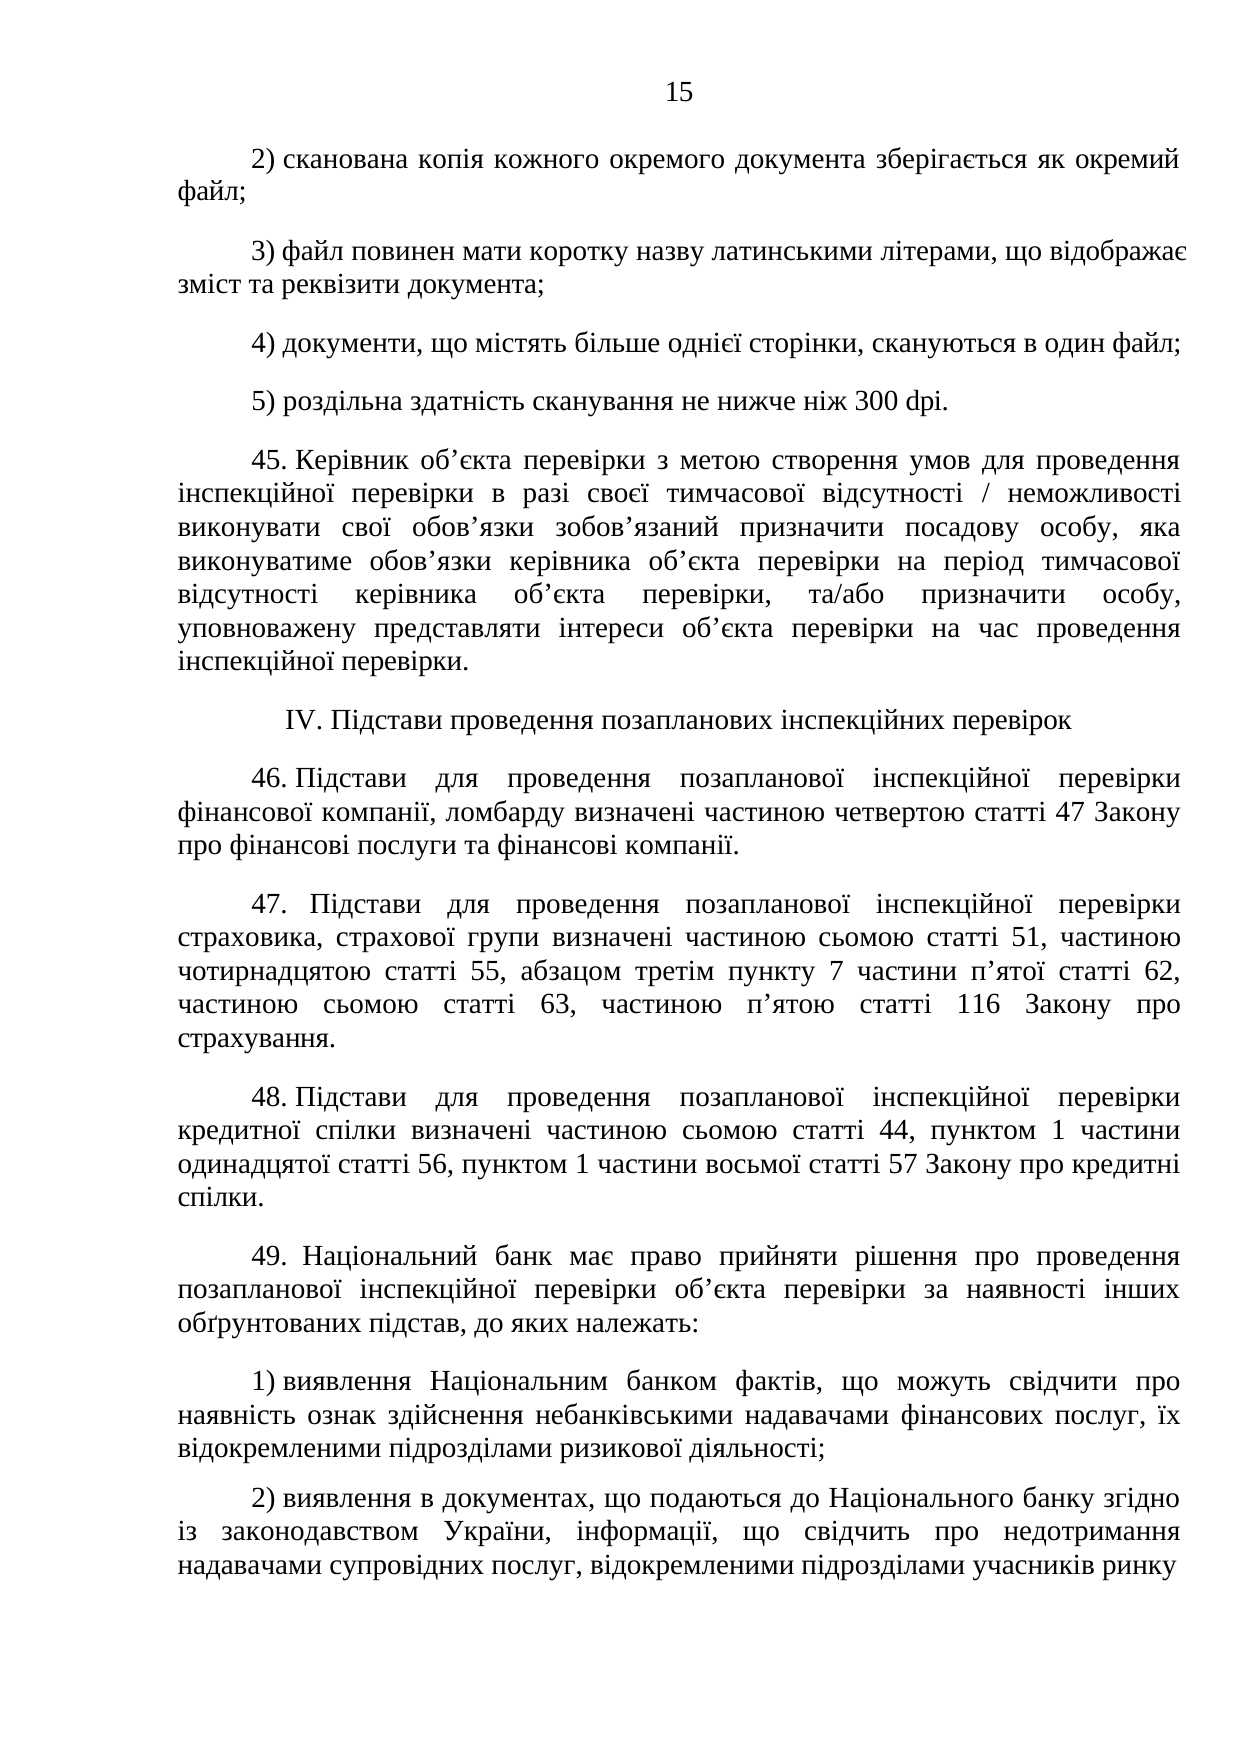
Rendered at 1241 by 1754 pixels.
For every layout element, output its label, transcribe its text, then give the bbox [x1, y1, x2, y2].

list файл повинен мати коротку назву латинськими літерами, що відображає [251, 233, 1203, 266]
list Керівник об’єкта перевірки з метою створення умов для проведення інспекційної перевірки в разі своєї тимчасової відсутності / неможливості виконувати свої обов’язки зобов’язаний призначити посадову особу, яка виконуватиме обов’язки керівника об’єкта перевірки на період тимчасової відсутності керівника об’єкта перевірки, та/або призначити особу, уповноважену представляти інтереси об’єкта перевірки на час проведення інспекційної перевірки. [177, 442, 1181, 677]
list Підстави для проведення позапланової інспекційної перевірки кредитної спілки визначені частиною сьомою статті 44, пунктом 1 частини одинадцятої статті 56, пунктом 1 частини восьмої статті 57 Закону про кредитні спілки. [177, 1079, 1181, 1213]
text файл; [177, 173, 247, 207]
list виявлення Національним банком фактів, що можуть свідчити про наявність ознак здійснення небанківськими надавачами фінансових послуг, їх відокремленими підрозділами ризикової діяльності; [177, 1363, 1181, 1464]
list документи, що містять більше однієї сторінки, скануються в один файл; [251, 325, 1203, 358]
list виявлення в документах, що подаються до Національного банку згідно із законодавством України, інформації, що свідчить про недотримання надавачами супровідних послуг, відокремленими підрозділами учасників ринку [177, 1480, 1181, 1580]
list Підстави для проведення позапланової інспекційної перевірки страховика, страхової групи визначені частиною сьомою статті 51, частиною чотирнадцятою статті 55, абзацом третім пункту 7 частини п’ятої статті 62, частиною сьомою статті 63, частиною п’ятою статті 116 Закону про страхування. [177, 886, 1181, 1054]
list роздільна здатність сканування не нижче ніж 300 dpi. [251, 383, 1203, 417]
list Підстави для проведення позапланової інспекційної перевірки фінансової компанії, ломбарду визначені частиною четвертою статті 47 Закону про фінансові послуги та фінансові компанії. [177, 760, 1181, 861]
list Підстави проведення позапланових інспекційних перевірок [285, 702, 1203, 735]
text зміст та реквізити документа; [177, 266, 1203, 300]
list сканована копія кожного окремого документа зберігається як окремий [251, 141, 1203, 174]
list Національний банк має право прийняти рішення про проведення позапланової інспекційної перевірки об’єкта перевірки за наявності інших обґрунтованих підстав, до яких належать: [177, 1238, 1181, 1338]
